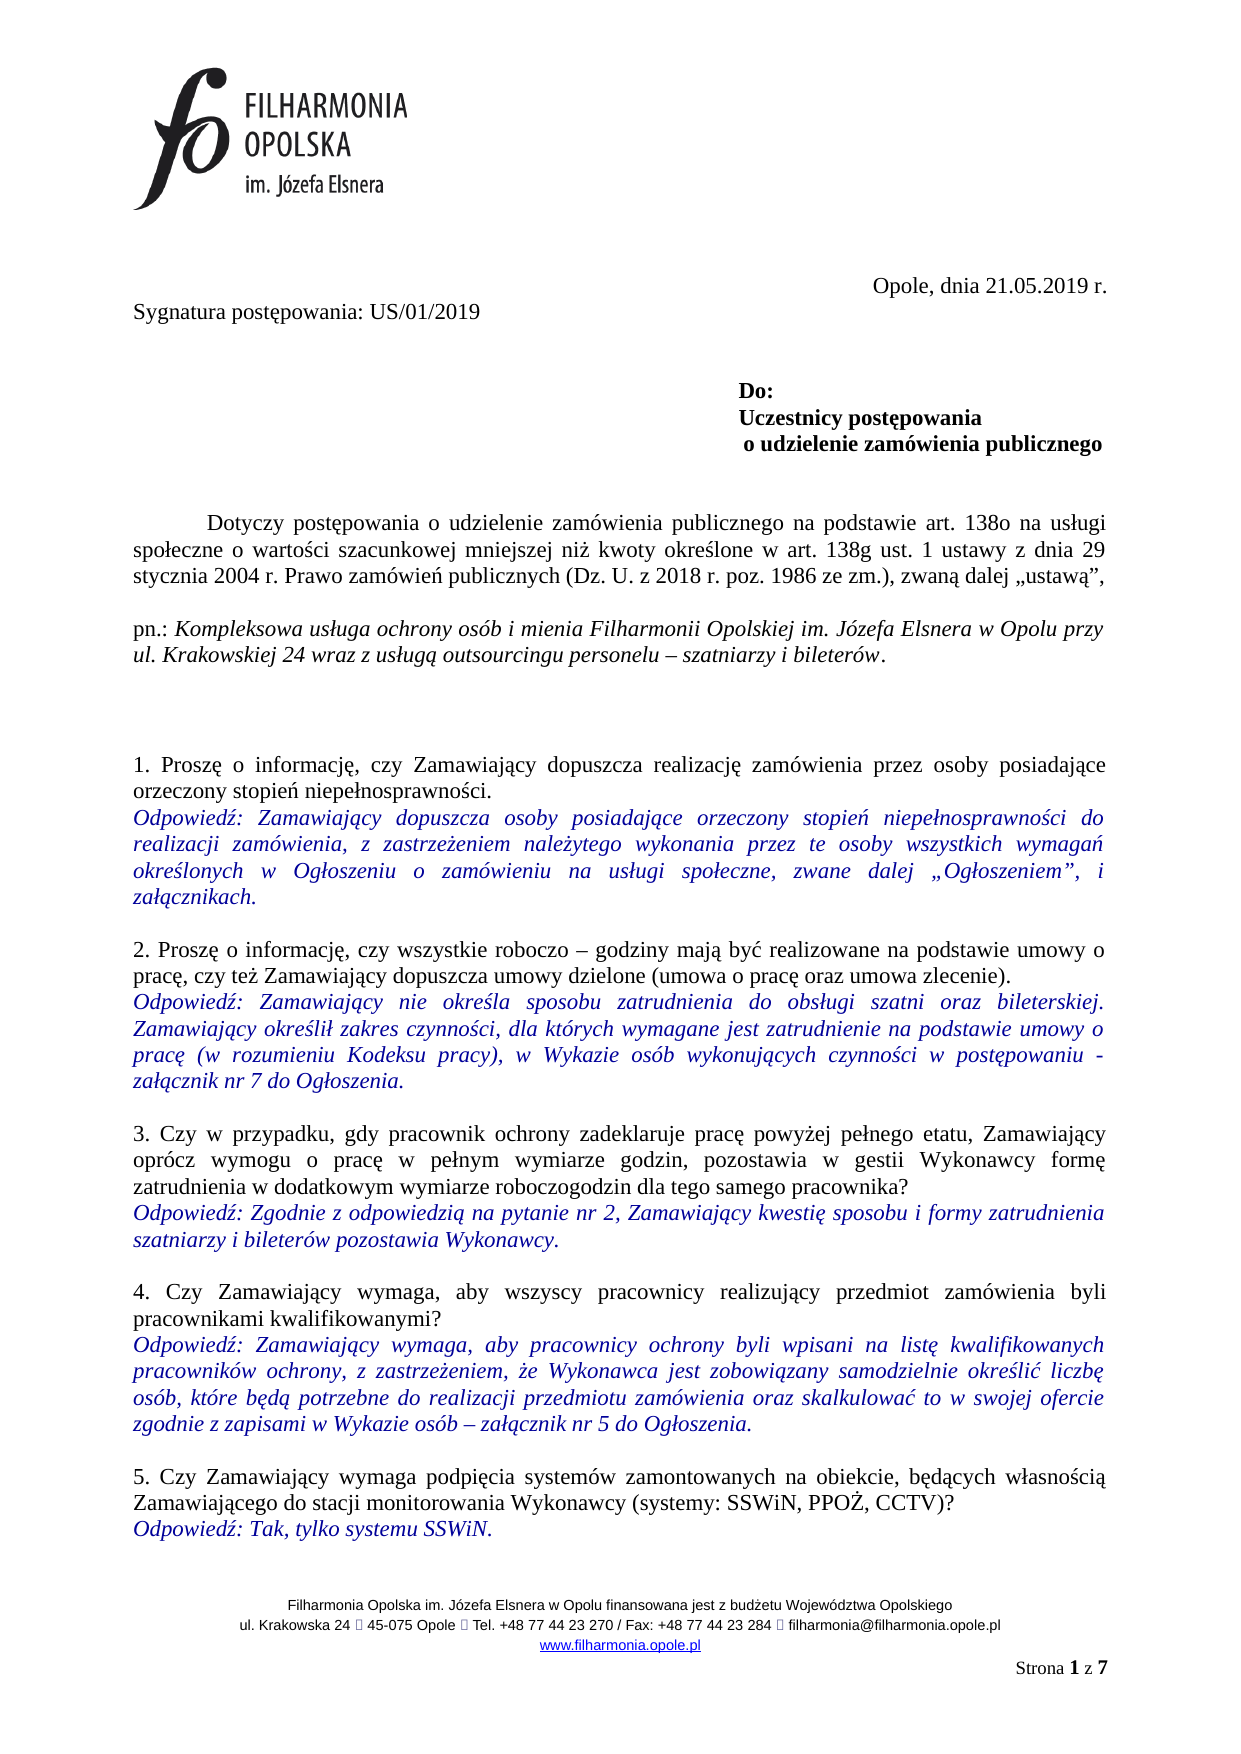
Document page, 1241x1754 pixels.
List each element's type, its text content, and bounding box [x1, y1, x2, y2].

text 3. Czy w przypadku, gdy pracownik ochrony zadeklaruje pracę powyżej pełnego etatu, Zamawiający oprócz wymogu o pracę w pełnym wymiarze godzin, pozostawia w gestii Wykonawcy formę zatrudnienia w dodatkowym wymiarze roboczogodzin dla tego samego pracownika? [133, 1120, 1107, 1199]
text 1. Proszę o informację, czy Zamawiający dopuszcza realizację zamówienia przez osoby posiadające orzeczony stopień niepełnosprawności. [133, 751, 1107, 804]
text Odpowiedź: Zamawiający wymaga, aby pracownicy ochrony byli wpisani na listę kwalifikowanych pracowników ochrony, z zastrzeżeniem, że Wykonawca jest zobowiązany samodzielnie określić liczbę osób, które będą potrzebne do realizacji przedmiotu zamówienia oraz skalkulować to w swojej ofercie zgodnie z zapisami w Wykazie osób – załącznik nr 5 do Ogłoszenia. [133, 1331, 1107, 1436]
text 4. Czy Zamawiający wymaga, aby wszyscy pracownicy realizujący przedmiot zamówienia byli pracownikami kwalifikowanymi? [133, 1278, 1107, 1331]
picture [131, 67, 407, 210]
text Odpowiedź: Zamawiający dopuszcza osoby posiadające orzeczony stopień niepełnosprawności do realizacji zamówienia, z zastrzeżeniem należytego wykonania przez te osoby wszystkich wymagań określonych w Ogłoszeniu o zamówieniu na usługi społeczne, zwane dalej „Ogłoszeniem”, i załącznikach. [133, 804, 1107, 909]
text 2. Proszę o informację, czy wszystkie roboczo – godziny mają być realizowane na podstawie umowy o pracę, czy też Zamawiający dopuszcza umowy dzielone (umowa o pracę oraz umowa zlecenie). [133, 936, 1107, 988]
text Odpowiedź: Tak, tylko systemu SSWiN. [133, 1516, 1107, 1542]
text o udzielenie zamówienia publicznego [738, 430, 1107, 457]
text Sygnatura postępowania: US/01/2019 [133, 298, 1107, 325]
text Do: [738, 377, 1107, 404]
text 5. Czy Zamawiający wymaga podpięcia systemów zamontowanych na obiekcie, będących własnością Zamawiającego do stacji monitorowania Wykonawcy (systemy: SSWiN, PPOŻ, CCTV)? [133, 1463, 1107, 1516]
text Dotyczy postępowania o udzielenie zamówienia publicznego na podstawie art. 138o na usługi społeczne o wartości szacunkowej mniejszej niż kwoty określone w art. 138g ust. 1 ustawy z dnia 29 stycznia 2004 r. Prawo zamówień publicznych (Dz. U. z 2018 r. poz. 1986 ze zm.), zwaną dalej „ustawą”, pn.: Kompleksowa usługa ochrony osób i mienia Filharmonii Opolskiej im. Józefa Elsnera w Opolu przy ul. Krakowskiej 24 wraz z usługą outsourcingu personelu – szatniarzy i bileterów. [133, 509, 1107, 667]
text Odpowiedź: Zamawiający nie określa sposobu zatrudnienia do obsługi szatni oraz bileterskiej. Zamawiający określił zakres czynności, dla których wymagane jest zatrudnienie na podstawie umowy o pracę (w rozumieniu Kodeksu pracy), w Wykazie osób wykonujących czynności w postępowaniu - załącznik nr 7 do Ogłoszenia. [133, 988, 1107, 1094]
text Uczestnicy postępowania [738, 404, 1107, 430]
text Opole, dnia 21.05.2019 r. [133, 272, 1107, 298]
text Odpowiedź: Zgodnie z odpowiedzią na pytanie nr 2, Zamawiający kwestię sposobu i formy zatrudnienia szatniarzy i bileterów pozostawia Wykonawcy. [133, 1199, 1107, 1252]
